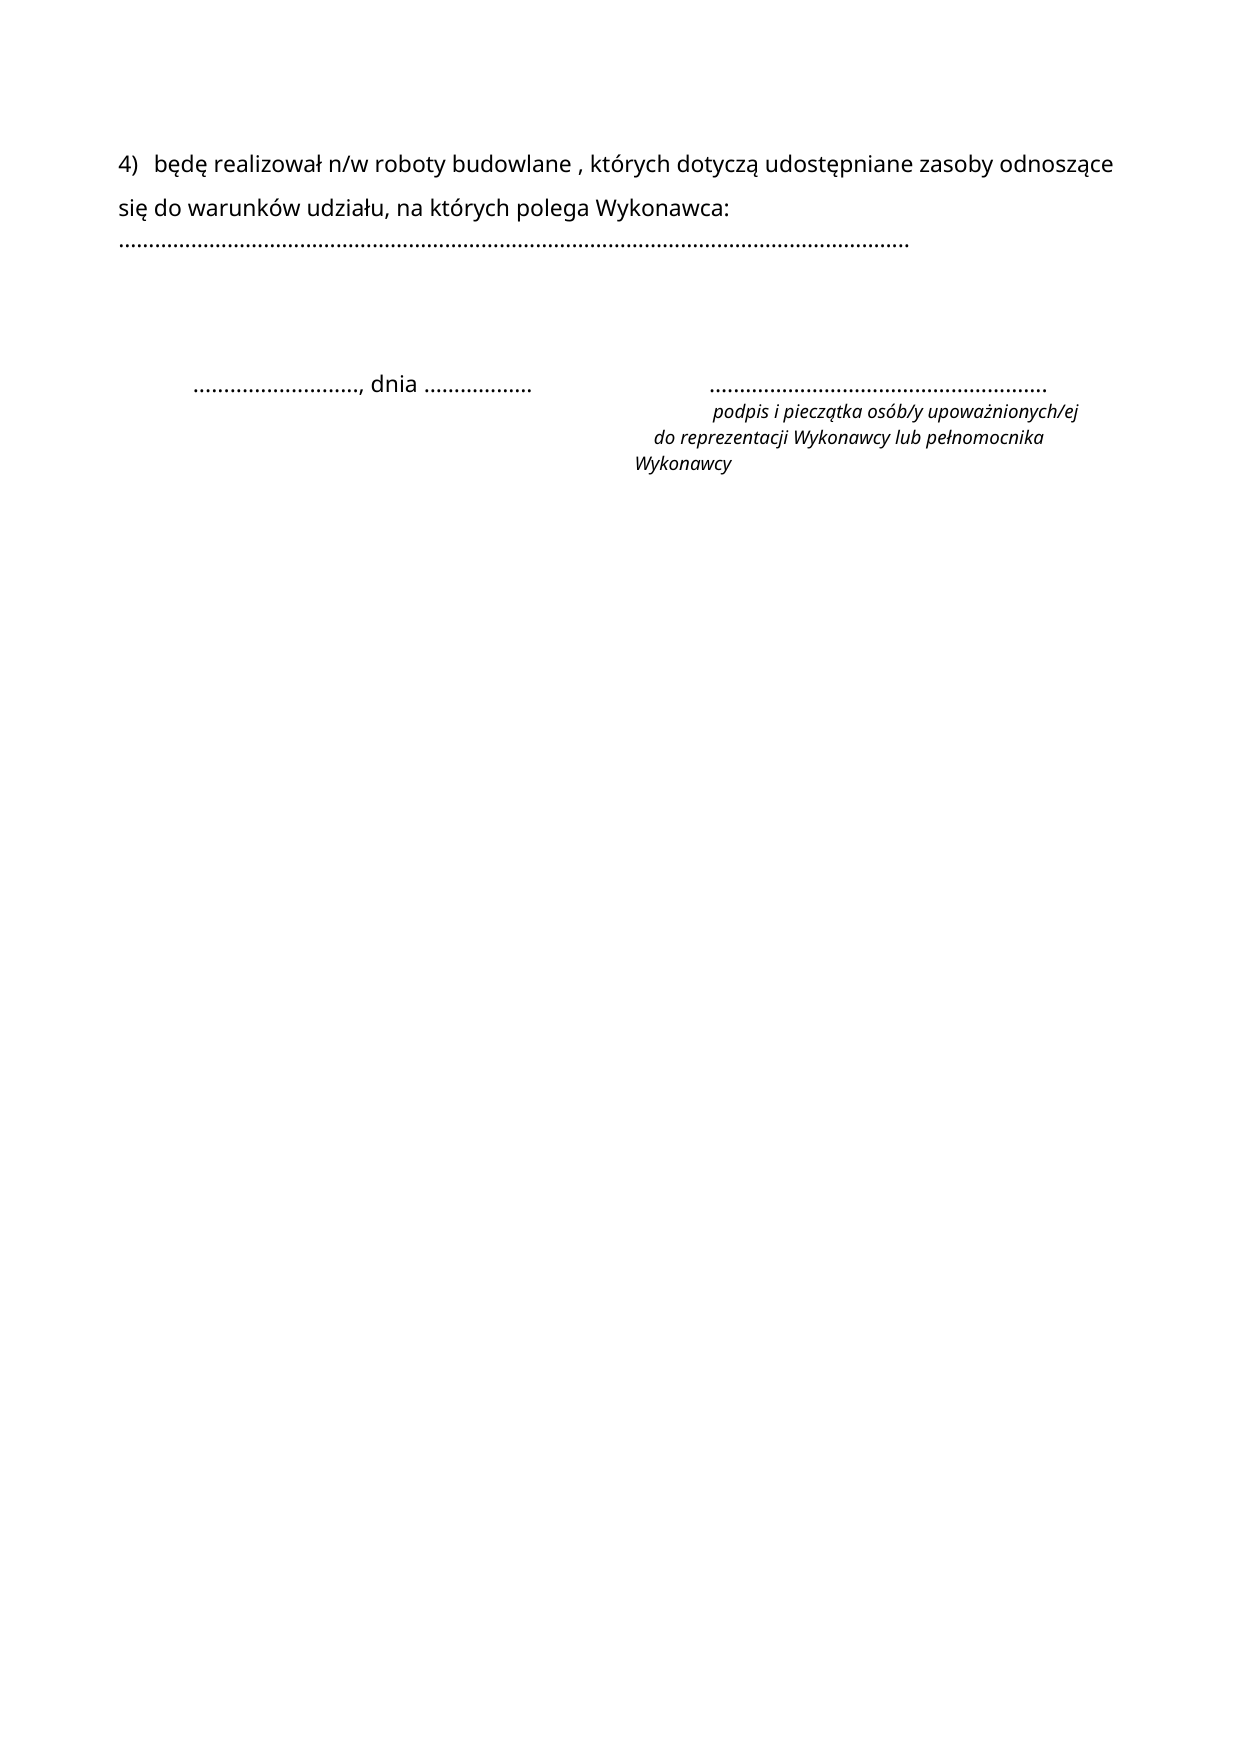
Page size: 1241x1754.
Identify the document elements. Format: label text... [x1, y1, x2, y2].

text ..........................., dnia ……………… .………………………………………………. [118, 367, 1122, 399]
text ………………………………………………………………………………………………………………….. [118, 223, 1122, 254]
text się do warunków udziału, na których polega Wykonawca: [118, 191, 1122, 223]
list będę realizował n/w roboty budowlane , których dotyczą udostępniane zasoby odnoszące [118, 148, 1122, 179]
text podpis i pieczątka osób/y upoważnionych/ej do reprezentacji Wykonawcy lub pełnomocnika Wykonawcy [634, 399, 1122, 475]
